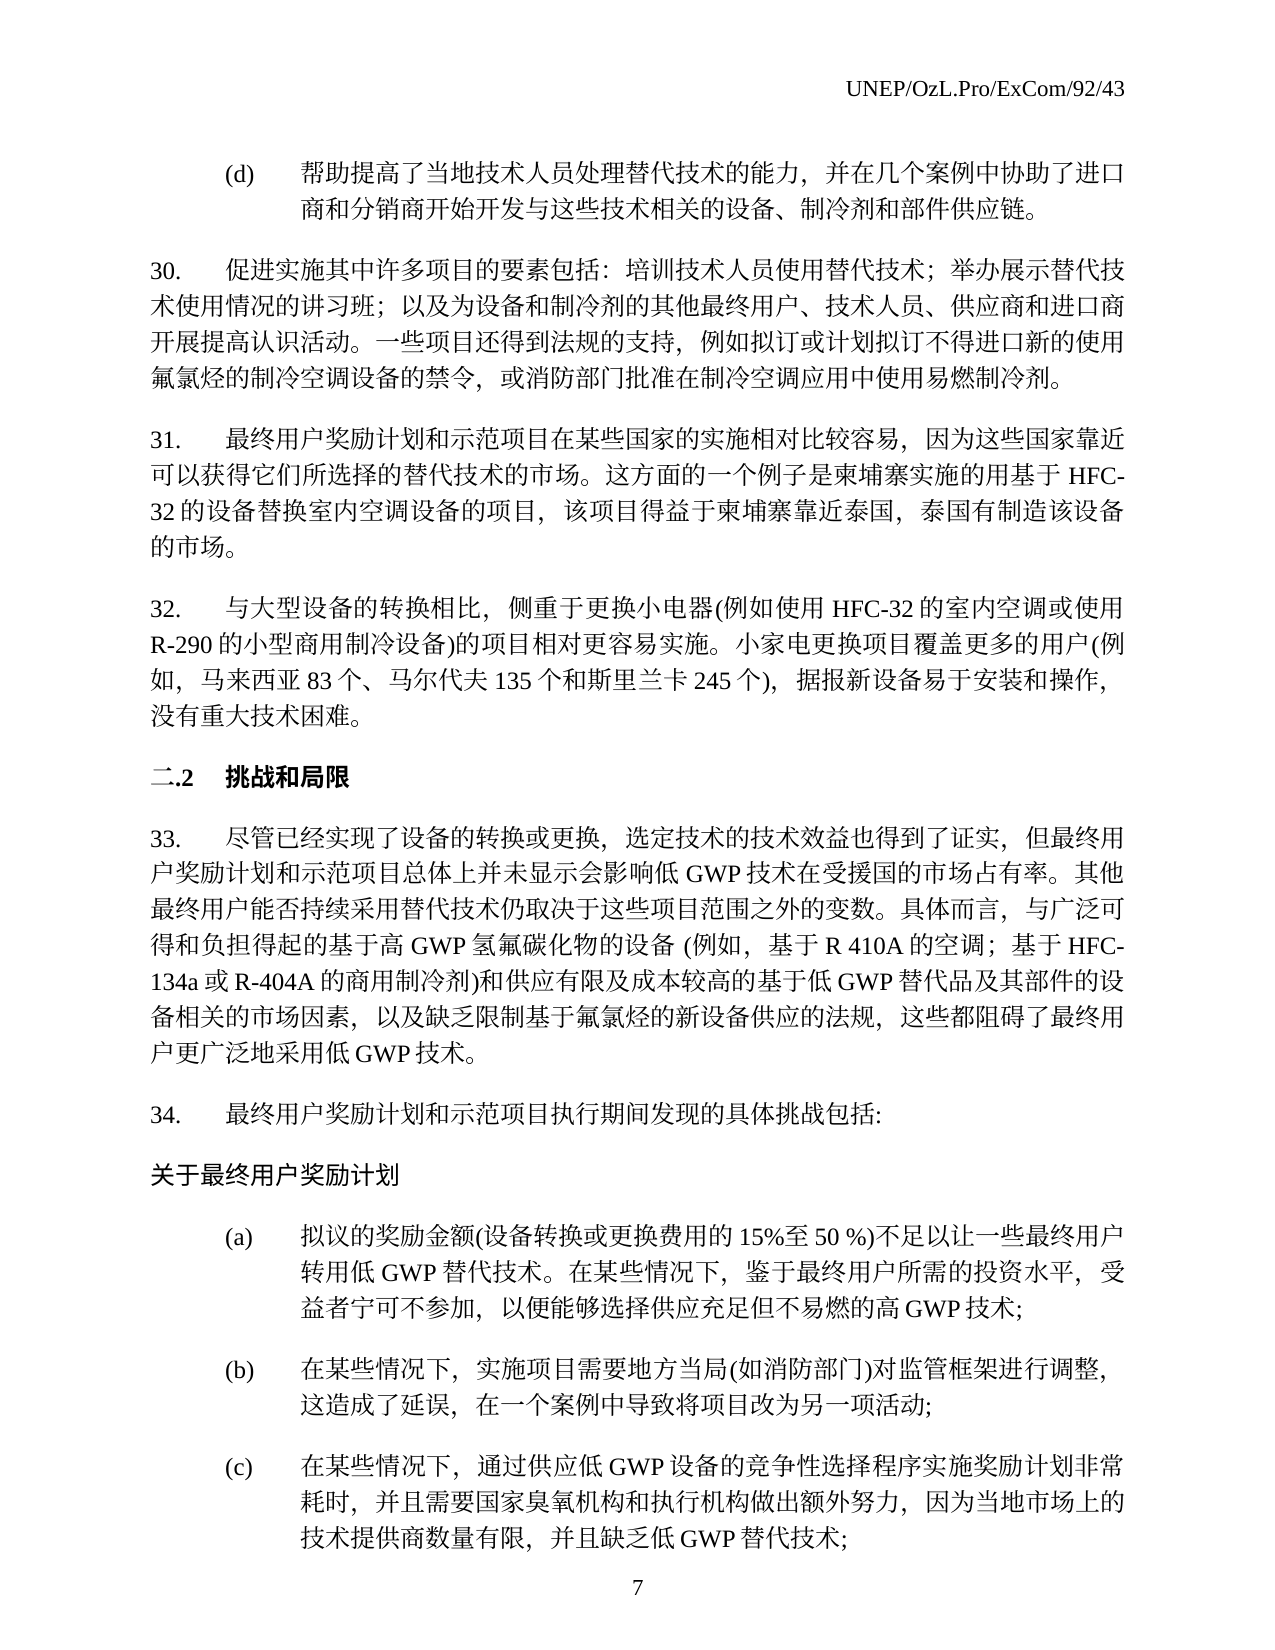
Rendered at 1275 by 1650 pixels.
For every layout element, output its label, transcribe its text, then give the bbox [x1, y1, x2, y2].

list 促进实施其中许多项目的要素包括：培训技术人员使用替代技术；举办展示替代技术使用情况的讲习班；以及为设备和制冷剂的其他最终用户、技术人员、供应商和进口商开展提高认识活动。一些项目还得到法规的支持，例如拟订或计划拟订不得进口新的使用氟氯烃的制冷空调设备的禁令，或消防部门批准在制冷空调应用中使用易燃制冷剂。 [150, 251, 1125, 395]
list 与大型设备的转换相比，侧重于更换小电器(例如使用HFC-32的室内空调或使用R-290的小型商用制冷设备)的项目相对更容易实施。小家电更换项目覆盖更多的用户(例如，马来西亚83个、马尔代夫135个和斯里兰卡245个)，据报新设备易于安装和操作，没有重大技术困难。 [150, 588, 1125, 732]
list 尽管已经实现了设备的转换或更换，选定技术的技术效益也得到了证实，但最终用户奖励计划和示范项目总体上并未显示会影响低GWP技术在受援国的市场占有率。其他最终用户能否持续采用替代技术仍取决于这些项目范围之外的变数。具体而言，与广泛可得和负担得起的基于高GWP氢氟碳化物的设备 (例如，基于R 410A的空调；基于HFC-134a或R-404A的商用制冷剂)和供应有限及成本较高的基于低GWP替代品及其部件的设备相关的市场因素，以及缺乏限制基于氟氯烃的新设备供应的法规，这些都阻碍了最终用户更广泛地采用低GWP技术。 [150, 818, 1125, 1070]
list 最终用户奖励计划和示范项目执行期间发现的具体挑战包括: [150, 1095, 1125, 1131]
text 关于最终用户奖励计划 [150, 1156, 1125, 1192]
subtitle 拟议的奖励金额(设备转换或更换费用的15%至50 %)不足以让一些最终用户转用低GWP替代技术。在某些情况下，鉴于最终用户所需的投资水平，受益者宁可不参加，以便能够选择供应充足但不易燃的高GWP技术; [225, 1217, 1125, 1325]
text 二.2 挑战和局限 [150, 757, 1125, 793]
subtitle 在某些情况下，通过供应低GWP设备的竞争性选择程序实施奖励计划非常耗时，并且需要国家臭氧机构和执行机构做出额外努力，因为当地市场上的技术提供商数量有限，并且缺乏低GWP替代技术; [225, 1447, 1125, 1554]
subtitle 在某些情况下，实施项目需要地方当局(如消防部门)对监管框架进行调整，这造成了延误，在一个案例中导致将项目改为另一项活动; [225, 1350, 1125, 1422]
subtitle 帮助提高了当地技术人员处理替代技术的能力，并在几个案例中协助了进口商和分销商开始开发与这些技术相关的设备、制冷剂和部件供应链。 [225, 154, 1125, 226]
list 最终用户奖励计划和示范项目在某些国家的实施相对比较容易，因为这些国家靠近可以获得它们所选择的替代技术的市场。这方面的一个例子是柬埔寨实施的用基于HFC-32的设备替换室内空调设备的项目，该项目得益于柬埔寨靠近泰国，泰国有制造该设备的市场。 [150, 420, 1125, 563]
